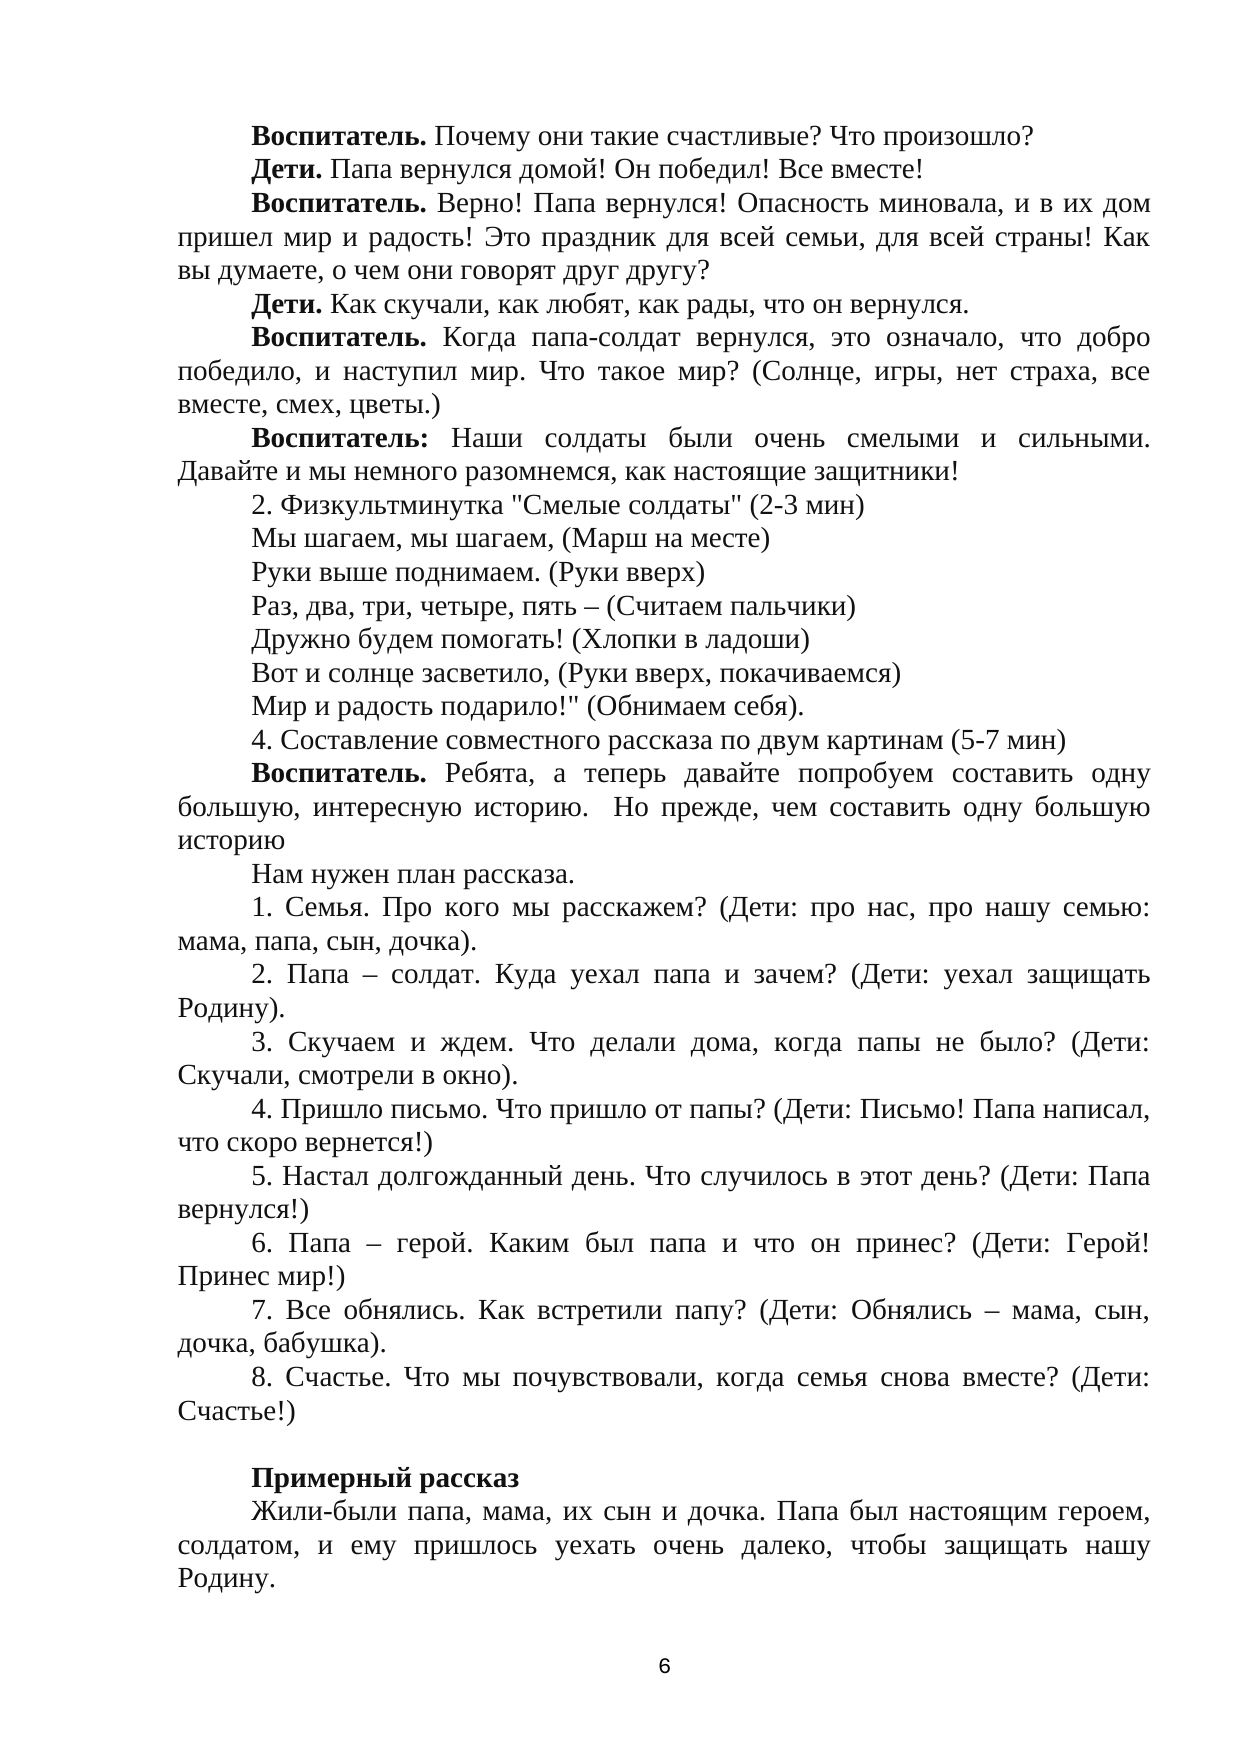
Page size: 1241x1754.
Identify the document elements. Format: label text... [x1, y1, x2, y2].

text Воспитатель. Верно! Папа вернулся! Опасность миновала, и в их дом пришел мир и радость! Это праздник для всей семьи, для всей страны! Как вы думаете, о чем они говорят друг другу? [177, 185, 1152, 286]
text Раз, два, три, четыре, пять – (Считаем пальчики) [177, 588, 1152, 621]
text 4. Составление совместного рассказа по двум картинам (5-7 мин) [177, 722, 1152, 755]
text Жили-были папа, мама, их сын и дочка. Папа был настоящим героем, солдатом, и ему пришлось уехать очень далеко, чтобы защищать нашу Родину. [177, 1493, 1152, 1594]
text 6. Папа – герой. Каким был папа и что он принес? (Дети: Герой! Принес мир!) [177, 1225, 1152, 1292]
text Руки выше поднимаем. (Руки вверх) [177, 554, 1152, 588]
text 1. Семья. Про кого мы расскажем? (Дети: про нас, про нашу семью: мама, папа, сын, дочка). [177, 889, 1152, 957]
text Нам нужен план рассказа. [177, 856, 1152, 889]
text 7. Все обнялись. Как встретили папу? (Дети: Обнялись – мама, сын, дочка, бабушка). [177, 1292, 1152, 1359]
text Вот и солнце засветило, (Руки вверх, покачиваемся) [177, 655, 1152, 688]
text 5. Настал долгожданный день. Что случилось в этот день? (Дети: Папа вернулся!) [177, 1158, 1152, 1225]
text Примерный рассказ [177, 1460, 1152, 1493]
text Воспитатель. Почему они такие счастливые? Что произошло? [177, 118, 1152, 152]
text Дружно будем помогать! (Хлопки в ладоши) [177, 621, 1152, 655]
text Мир и радость подарило!" (Обнимаем себя). [177, 688, 1152, 722]
text Воспитатель: Наши солдаты были очень смелыми и сильными. Давайте и мы немного разомнемся, как настоящие защитники! [177, 420, 1152, 487]
text 2. Физкультминутка "Смелые солдаты" (2-3 мин) [177, 487, 1152, 521]
text 3. Скучаем и ждем. Что делали дома, когда папы не было? (Дети: Скучали, смотрели в окно). [177, 1024, 1152, 1091]
text Дети. Папа вернулся домой! Он победил! Все вместе! [177, 152, 1152, 185]
text Мы шагаем, мы шагаем, (Марш на месте) [177, 521, 1152, 554]
text Воспитатель. Когда папа-солдат вернулся, это означало, что добро победило, и наступил мир. Что такое мир? (Солнце, игры, нет страха, все вместе, смех, цветы.) [177, 319, 1152, 420]
text Воспитатель. Ребята, а теперь давайте попробуем составить одну большую, интересную историю. Но прежде, чем составить одну большую историю [177, 755, 1152, 856]
text 2. Папа – солдат. Куда уехал папа и зачем? (Дети: уехал защищать Родину). [177, 957, 1152, 1024]
text 4. Пришло письмо. Что пришло от папы? (Дети: Письмо! Папа написал, что скоро вернется!) [177, 1091, 1152, 1158]
text 8. Счастье. Что мы почувствовали, когда семья снова вместе? (Дети: Счастье!) [177, 1359, 1152, 1426]
text Дети. Как скучали, как любят, как рады, что он вернулся. [177, 286, 1152, 319]
